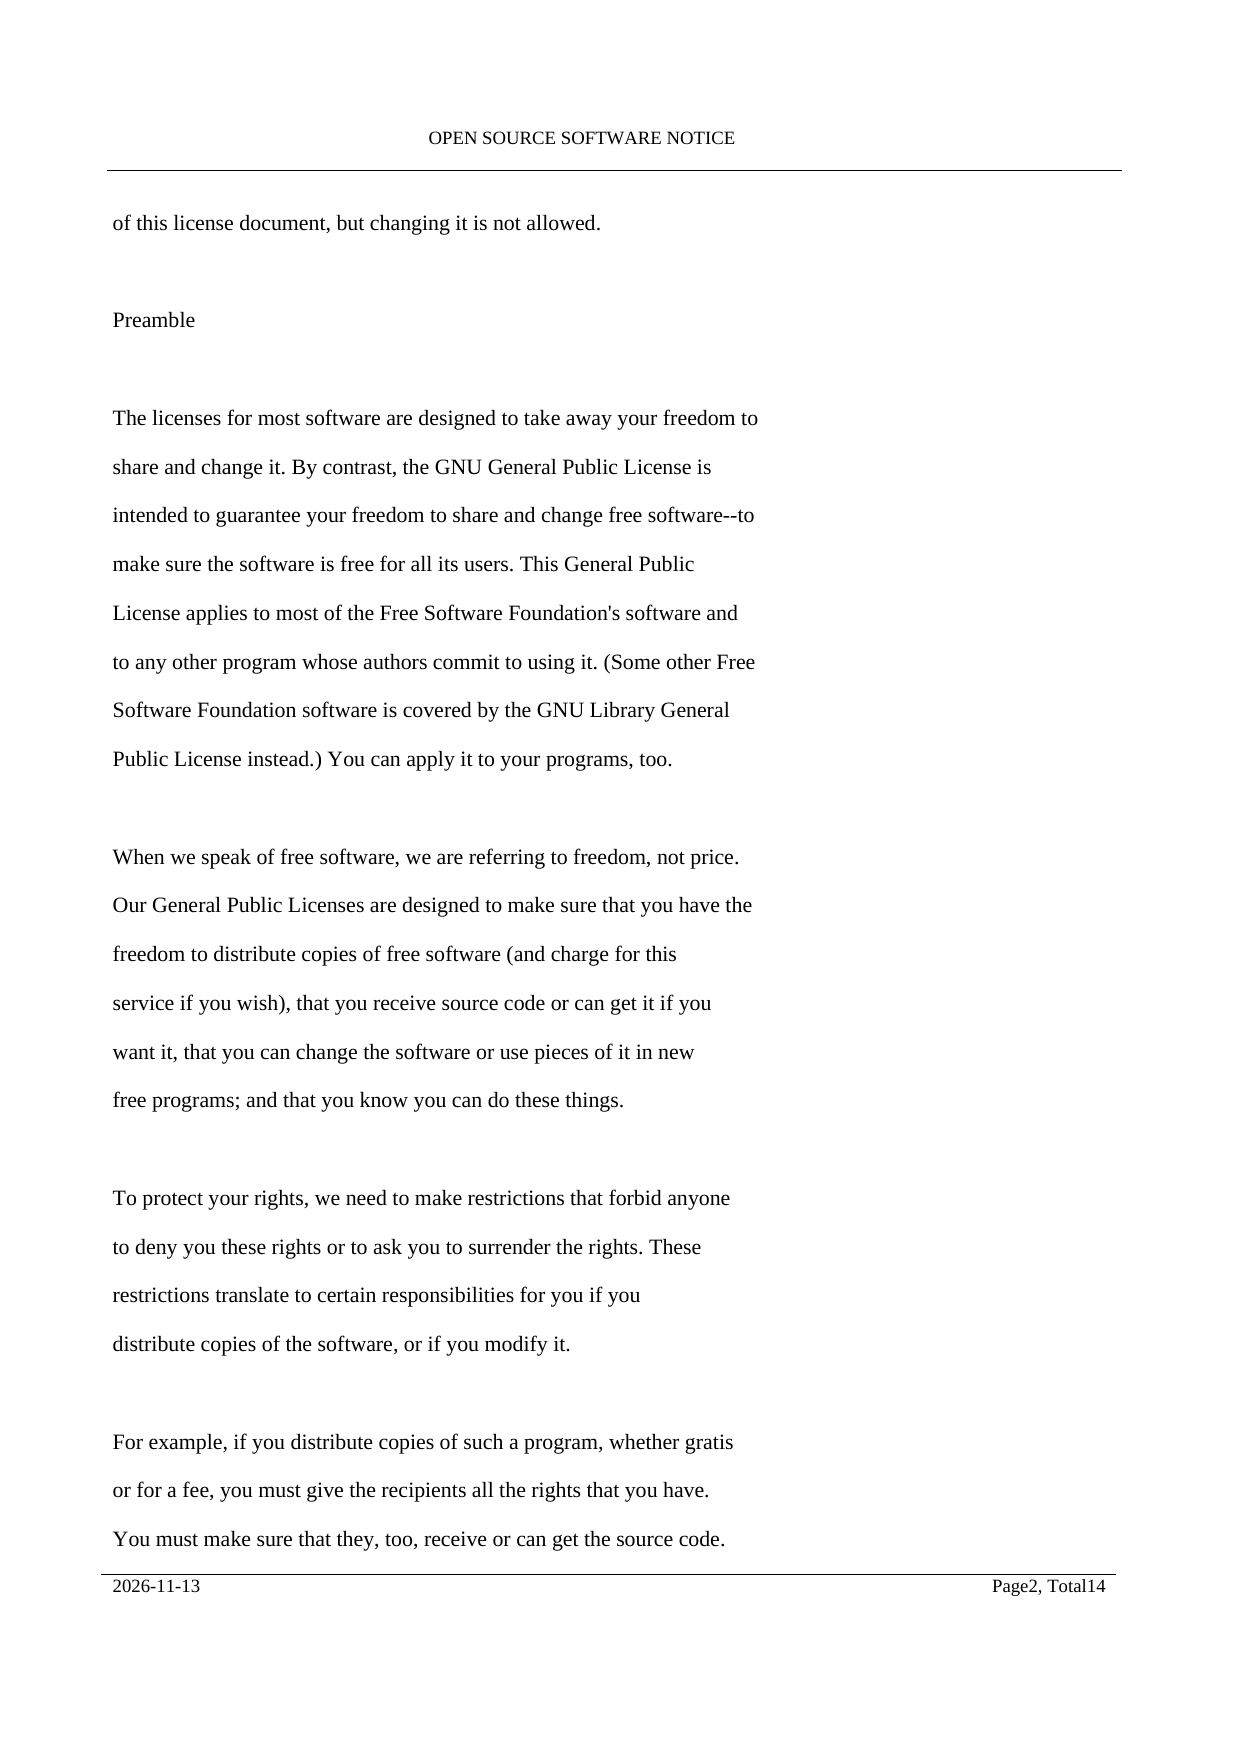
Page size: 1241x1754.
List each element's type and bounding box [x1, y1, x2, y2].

text [112, 206, 1128, 1555]
